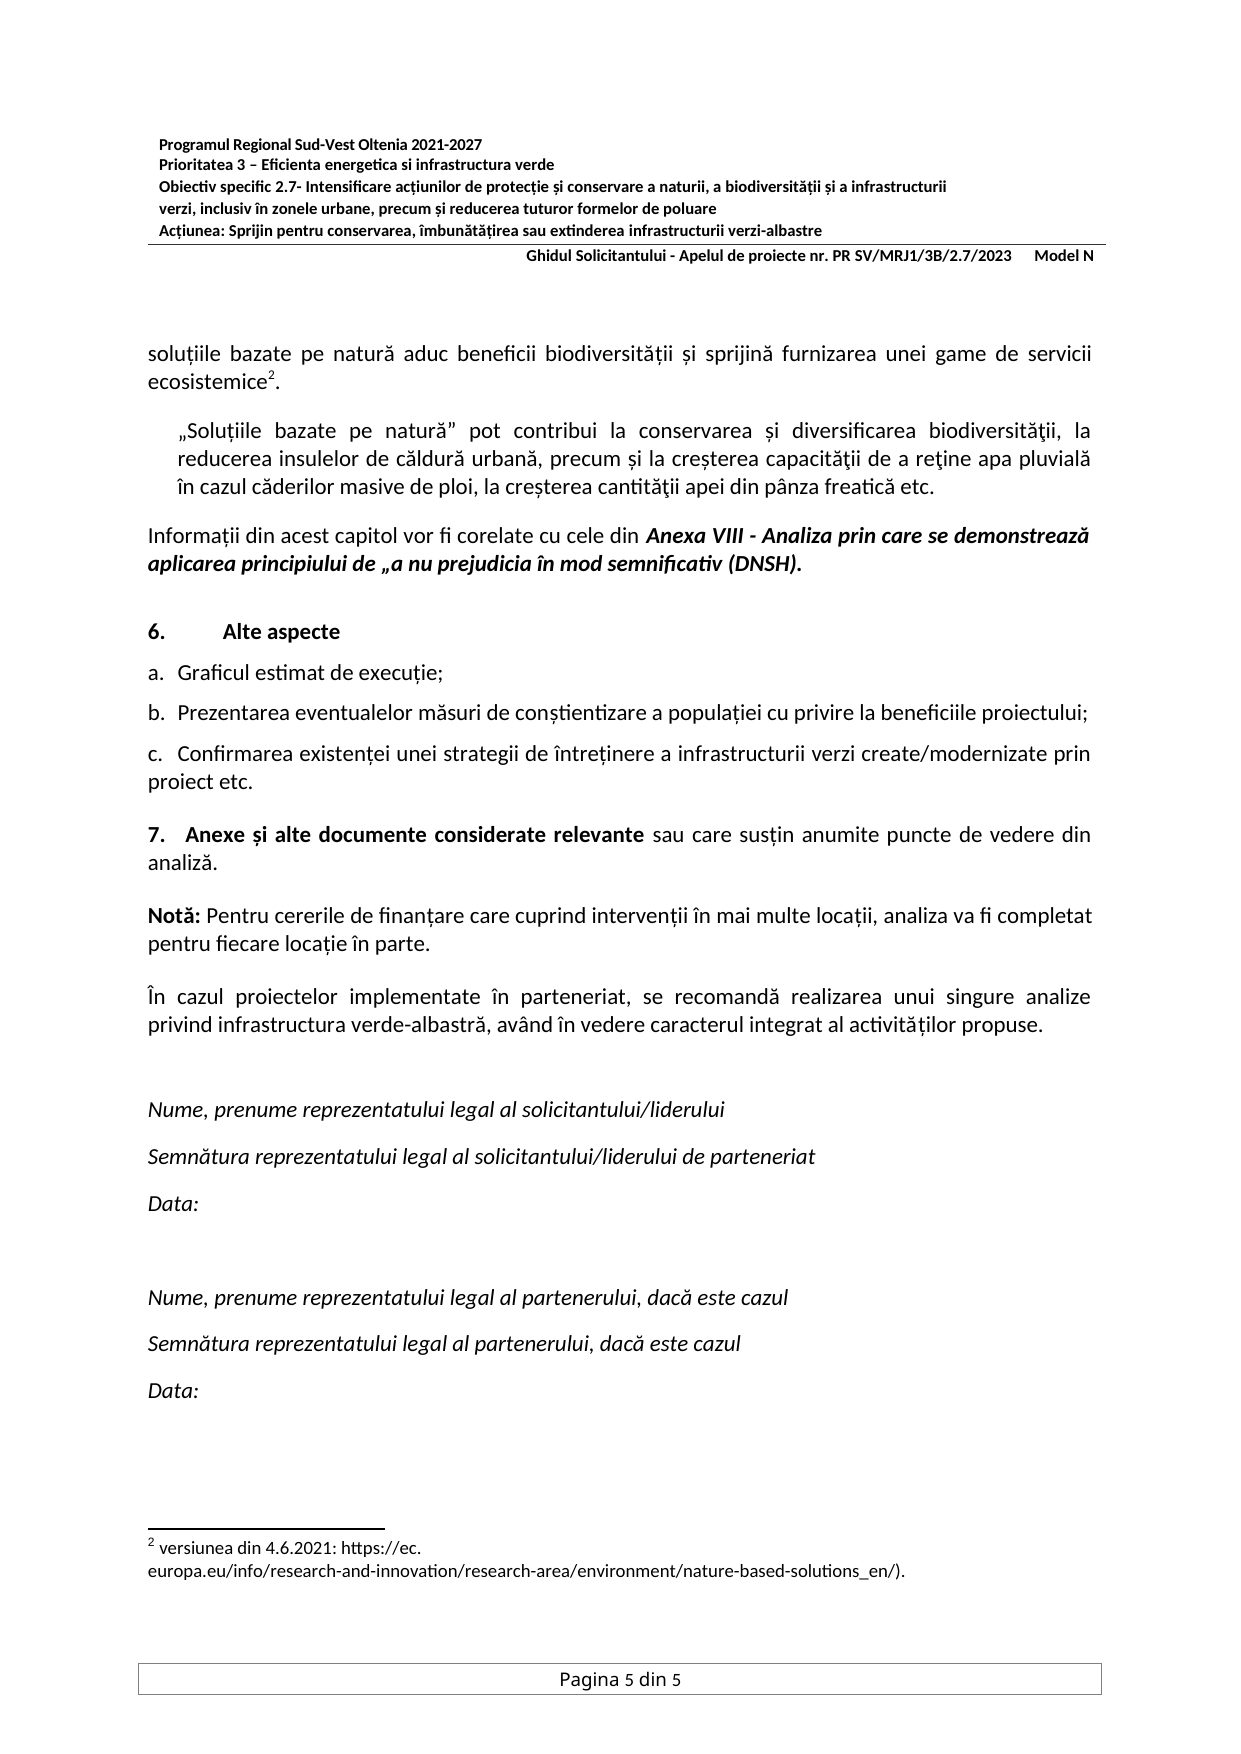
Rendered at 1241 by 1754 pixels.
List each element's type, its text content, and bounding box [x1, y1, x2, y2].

text Nume, prenume reprezentatului legal al solicitantului/liderului [148, 1095, 1092, 1123]
list Confirmarea existenţei unei strategii de întreţinere a infrastructurii verzi create/modernizate prin proiect etc. [148, 739, 1092, 795]
list Anexe şi alte documente considerate relevante sau care susţin anumite puncte de vedere din analiză. [148, 820, 1092, 876]
text În cazul proiectelor implementate în parteneriat, se recomandă realizarea unui singure analize privind infrastructura verde-albastră, având în vedere caracterul integrat al activităților propuse. [148, 982, 1092, 1038]
text „Soluțiile bazate pe natură” pot contribui la conservarea și diversificarea biodiversităţii, la reducerea insulelor de căldură urbană, precum și la creșterea capacităţii de a reţine apa pluvială în cazul căderilor masive de ploi, la creșterea cantităţii apei din pânza freatică etc. [177, 416, 1092, 500]
text Semnătura reprezentatului legal al solicitantului/liderului de parteneriat [148, 1142, 1092, 1170]
text Nume, prenume reprezentatului legal al partenerului, dacă este cazul [148, 1283, 1092, 1311]
list Graficul estimat de execuţie; [148, 658, 1092, 686]
text Data: [148, 1376, 1092, 1404]
text Data: [148, 1189, 1092, 1217]
text Notă: Pentru cererile de finanțare care cuprind intervenții în mai multe locații, analiza va fi completat pentru fiecare locație în parte. [148, 901, 1092, 957]
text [148, 339, 1092, 395]
text Informaţii din acest capitol vor fi corelate cu cele din Anexa VIII - Analiza prin care se demonstrează aplicarea principiului de „a nu prejudicia în mod semnificativ (DNSH). [148, 521, 1092, 577]
text Semnătura reprezentatului legal al partenerului, dacă este cazul [148, 1329, 1092, 1358]
list Prezentarea eventualelor măsuri de conştientizare a populaţiei cu privire la beneficiile proiectului; [148, 698, 1092, 726]
list Alte aspecte [148, 617, 1092, 645]
